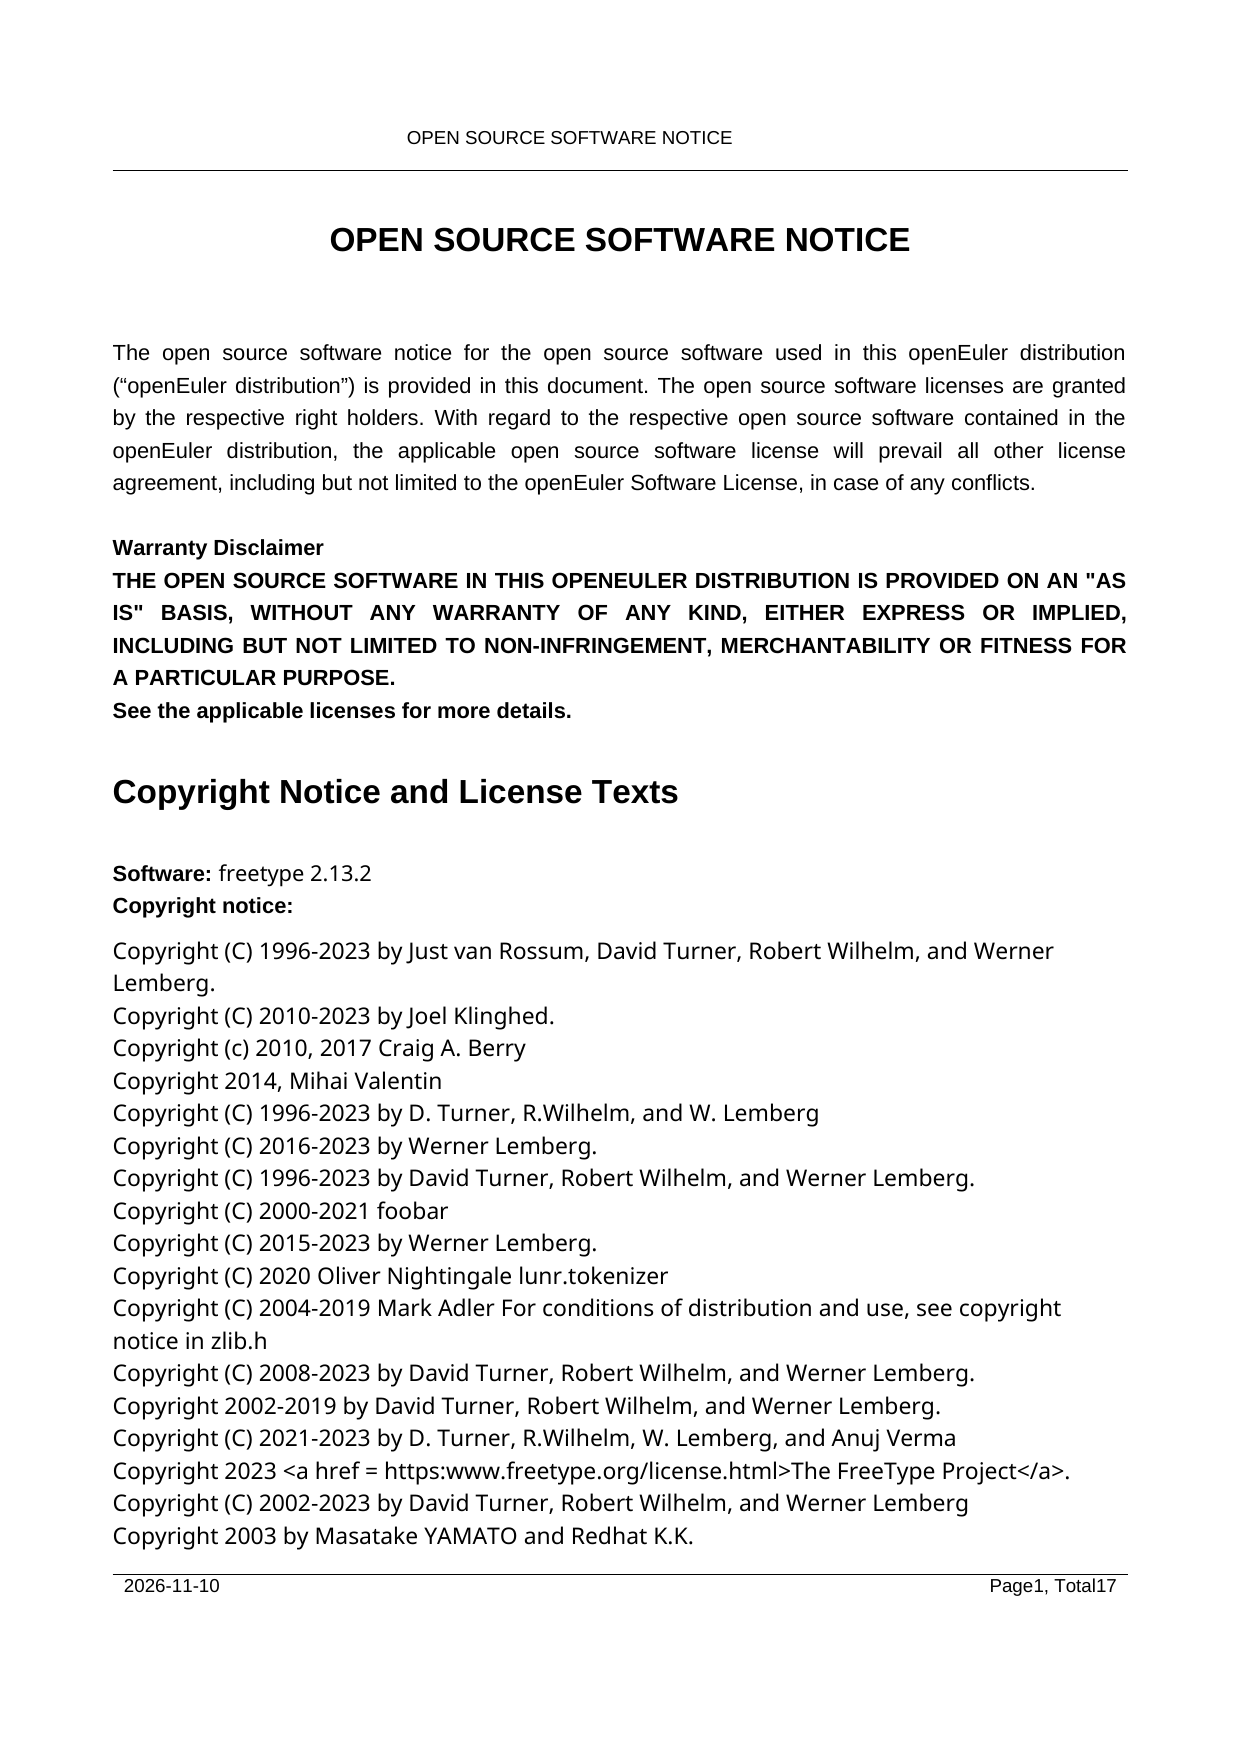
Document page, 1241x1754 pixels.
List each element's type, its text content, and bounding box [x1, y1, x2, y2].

text Warranty Disclaimer [112, 531, 1128, 564]
text OPEN SOURCE SOFTWARE NOTICE [112, 206, 1128, 271]
text Copyright notice: [112, 889, 1128, 921]
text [112, 934, 1128, 1551]
text Copyright Notice and License Texts [112, 759, 1128, 824]
text The open source software notice for the open source software used in this openEuler distribution (“openEuler distribution”) is provided in this document. The open source software licenses are granted by the respective right holders. With regard to the respective open source software contained in the openEuler distribution, the applicable open source software license will prevail all other license agreement, including but not limited to the openEuler Software License, in case of any conflicts. [112, 336, 1128, 499]
text THE OPEN SOURCE SOFTWARE IN THIS OPENEULER DISTRIBUTION IS PROVIDED ON AN "AS IS" BASIS, WITHOUT ANY WARRANTY OF ANY KIND, EITHER EXPRESS OR IMPLIED, INCLUDING BUT NOT LIMITED TO NON-INFRINGEMENT, MERCHANTABILITY OR FITNESS FOR A PARTICULAR PURPOSE. See the applicable licenses for more details. [112, 564, 1128, 726]
title Software: freetype 2.13.2 [112, 856, 1128, 889]
